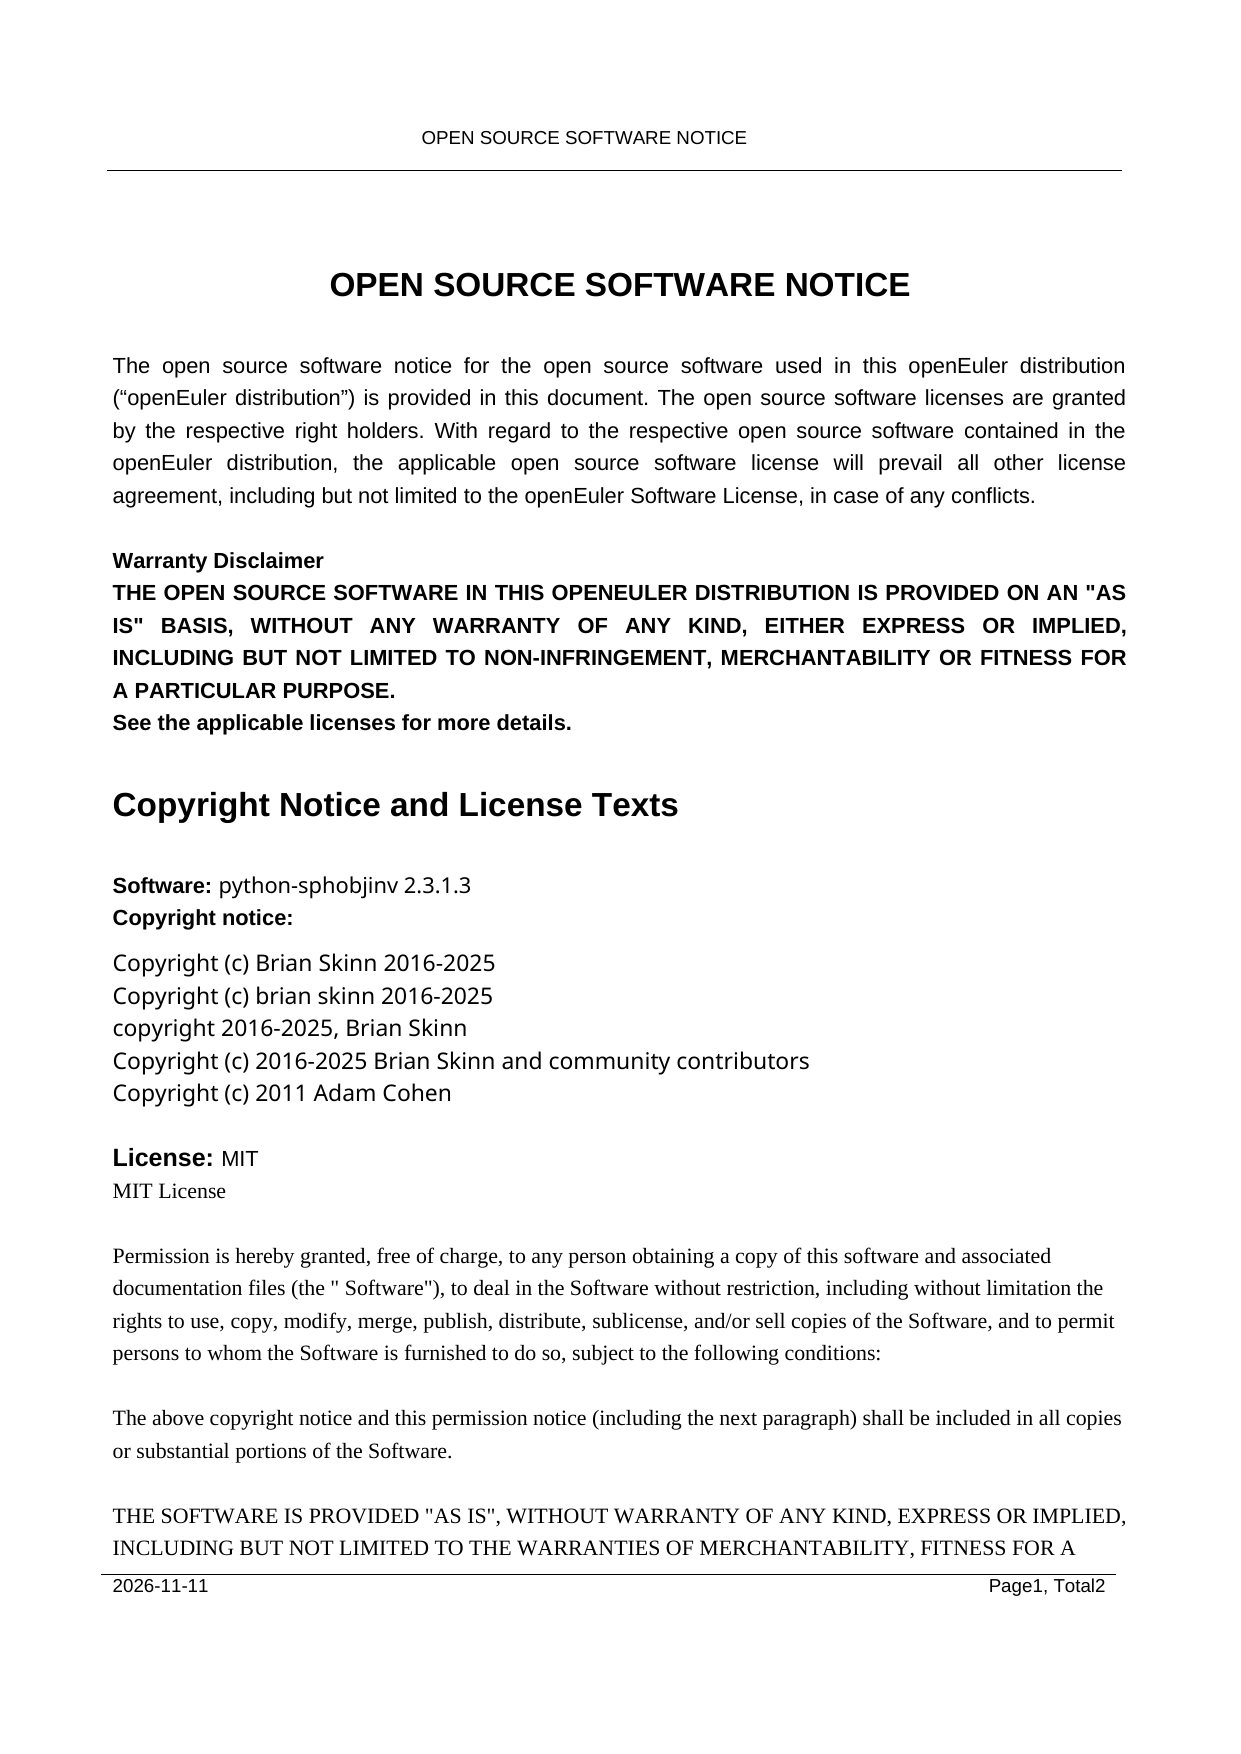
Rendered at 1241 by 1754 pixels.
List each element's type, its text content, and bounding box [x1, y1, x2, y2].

text OPEN SOURCE SOFTWARE NOTICE [112, 251, 1128, 316]
text The open source software notice for the open source software used in this openEuler distribution (“openEuler distribution”) is provided in this document. The open source software licenses are granted by the respective right holders. With regard to the respective open source software contained in the openEuler distribution, the applicable open source software license will prevail all other license agreement, including but not limited to the openEuler Software License, in case of any conflicts. [112, 349, 1128, 511]
text THE OPEN SOURCE SOFTWARE IN THIS OPENEULER DISTRIBUTION IS PROVIDED ON AN "AS IS" BASIS, WITHOUT ANY WARRANTY OF ANY KIND, EITHER EXPRESS OR IMPLIED, INCLUDING BUT NOT LIMITED TO NON-INFRINGEMENT, MERCHANTABILITY OR FITNESS FOR A PARTICULAR PURPOSE. See the applicable licenses for more details. [112, 576, 1128, 739]
text Warranty Disclaimer [112, 544, 1128, 576]
text License: MIT [112, 1142, 1128, 1174]
text Copyright Notice and License Texts [112, 771, 1128, 836]
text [112, 1174, 1128, 1564]
text Copyright (c) Brian Skinn 2016-2025 Copyright (c) brian skinn 2016-2025 copyright 2016-2025, Brian Skinn Copyright (c) 2016-2025 Brian Skinn and community contributors Copyright (c) 2011 Adam Cohen [112, 947, 1128, 1142]
text Copyright notice: [112, 901, 1128, 934]
title Software: python-sphobjinv 2.3.1.3 [112, 869, 1128, 901]
